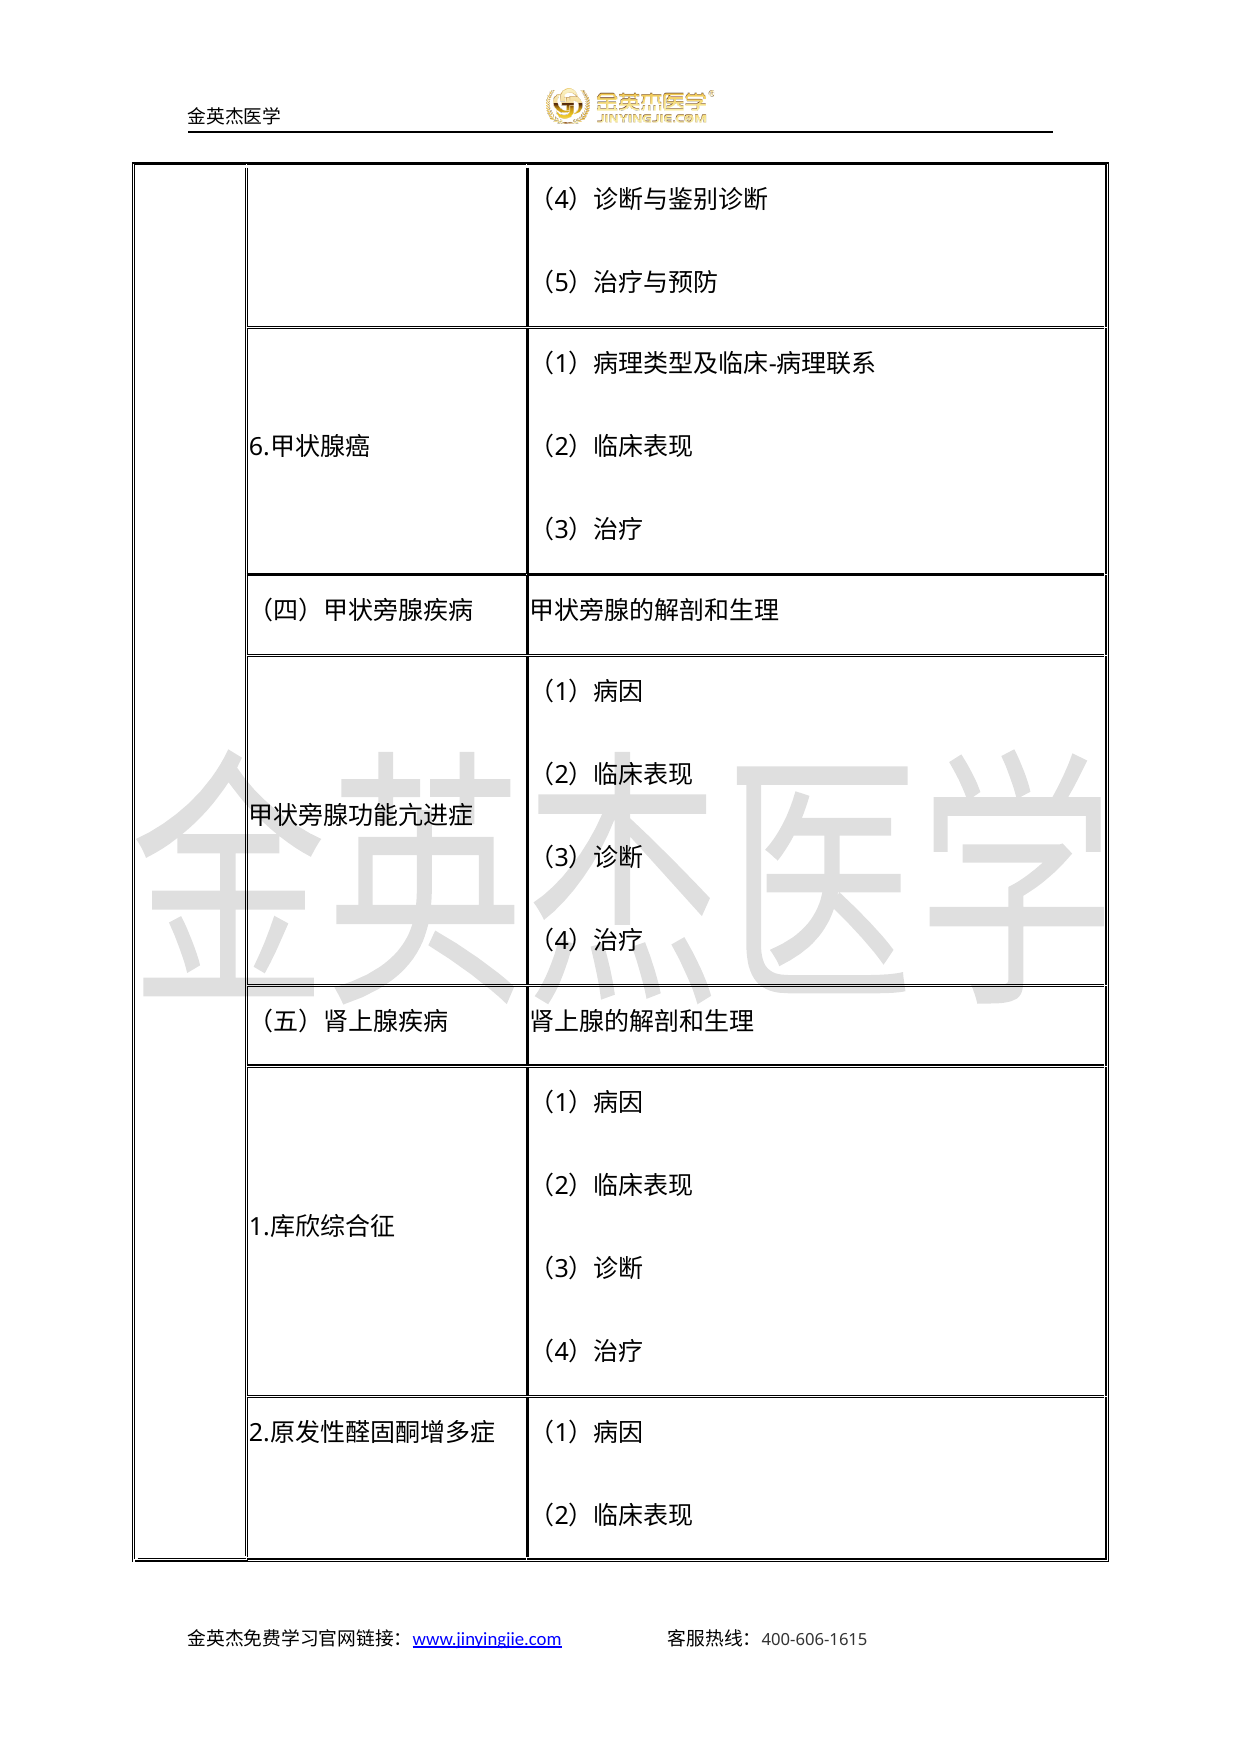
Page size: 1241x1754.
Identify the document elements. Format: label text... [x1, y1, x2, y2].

table_cell （1）病因 （2）临床表现 （3）诊断 （4）治疗 [529, 1064, 1106, 1394]
table_cell （四）甲状旁腺疾病 [248, 576, 526, 653]
table_cell （1）病理类型及临床-病理联系 （2）临床表现 （3）治疗 [527, 326, 1107, 573]
table_cell 5.单纯性甲状腺肿 [246, 164, 527, 326]
table_cell 6.甲状腺癌 [248, 329, 526, 573]
table_cell 甲状旁腺功能亢进症 [248, 657, 526, 984]
table_cell （1）病因 （2）临床表现 （3）诊断 （4）治疗 [529, 654, 1106, 984]
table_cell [527, 165, 1105, 326]
table_cell 1.库欣综合征 [248, 1068, 526, 1394]
table_cell 肾上腺的解剖和生理 [527, 984, 1107, 1064]
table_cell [527, 1395, 1106, 1558]
table_cell 甲状旁腺的解剖和生理 [529, 573, 1107, 653]
table_cell 2.原发性醛固酮增多症 [246, 1398, 527, 1558]
picture [546, 88, 715, 124]
table_cell （五）肾上腺疾病 [248, 987, 526, 1064]
